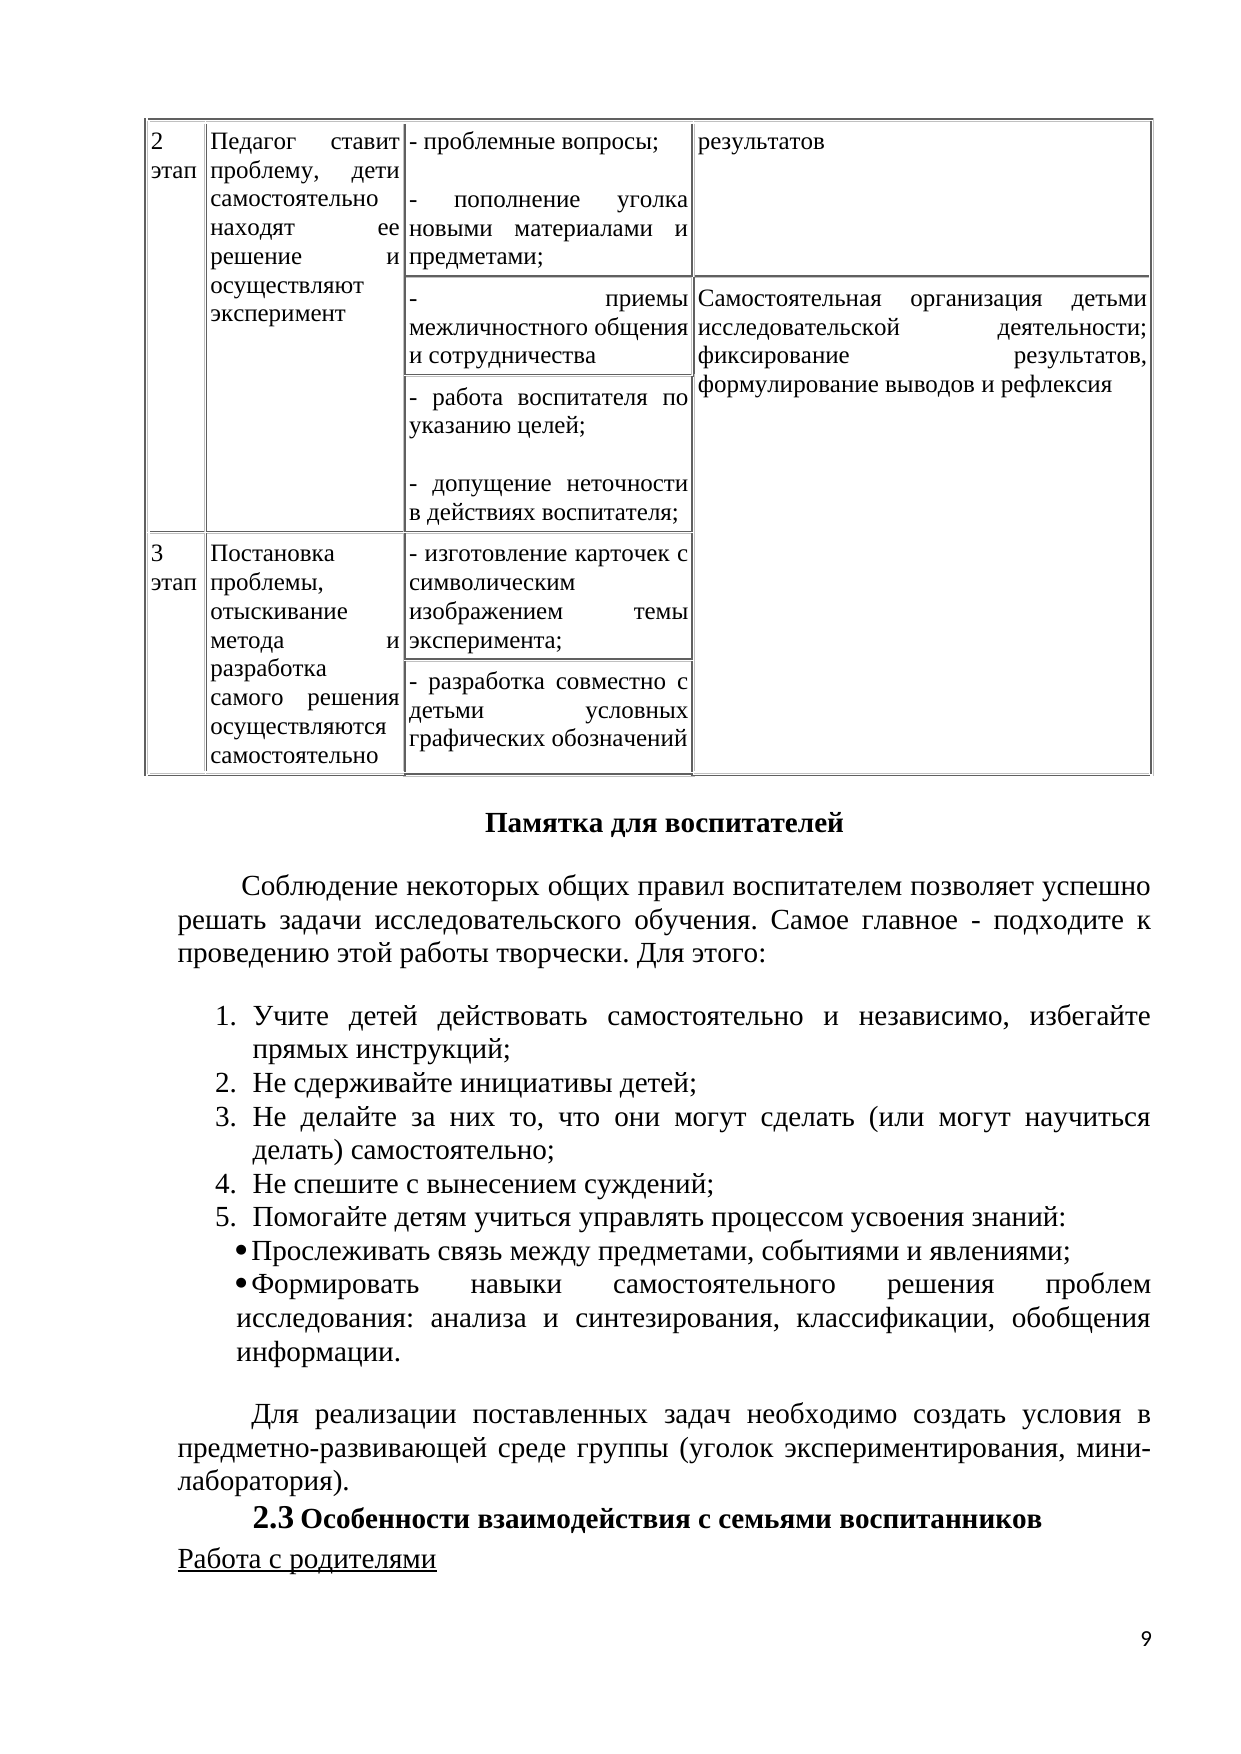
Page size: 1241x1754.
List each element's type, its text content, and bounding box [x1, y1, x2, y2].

text Для реализации поставленных задач необходимо создать условия в предметно-развивающей среде группы (уголок экспериментирования, мини-лаборатория). [177, 1396, 1152, 1497]
list 2.3 Особенности взаимодействия с семьями воспитанников [252, 1497, 1152, 1535]
table_cell 3 этап [146, 531, 206, 773]
list Формировать навыки самостоятельного решения проблем исследования: анализа и синтезирования, классификации, обобщения информации. [236, 1266, 1152, 1367]
list Помогайте детям учиться управлять процессом усвоения знаний: [215, 1199, 1152, 1233]
list Не сдерживайте инициативы детей; [215, 1065, 1152, 1099]
table_cell - приемы межличностного общения и сотрудничества [406, 278, 691, 374]
text Работа с родителями [177, 1541, 1152, 1574]
text Соблюдение некоторых общих правил воспитателем позволяет успешно решать задачи исследовательского обучения. Самое главное - подходите к проведению этой работы творчески. Для этого: [177, 868, 1152, 969]
text Памятка для воспитателей [177, 806, 1152, 839]
table_cell 2 этап [146, 118, 206, 531]
table_cell Постановка проблемы, отыскивание метода и разработка самого решения осуществляются самостоятельно [206, 534, 404, 773]
list Прослеживать связь между предметами, событиями и явлениями; [236, 1233, 1152, 1266]
table_cell Педагог ставит проблему, дети самостоятельно находят ее решение и осуществляют эксперимент [206, 122, 404, 531]
list Не спешите с вынесением суждений; [215, 1166, 1152, 1199]
table_cell - работа воспитателя по указанию целей; - допущение неточности в действиях воспитателя; [406, 377, 691, 531]
list Учите детей действовать самостоятельно и независимо, избегайте прямых инструкций; [215, 998, 1152, 1065]
list Не делайте за них то, что они могут сделать (или могут научиться делать) самостоятельно; [215, 1099, 1152, 1166]
table_cell Самостоятельная организация детьми исследовательской деятельности; фиксирование результатов, формулирование выводов и рефлексия [693, 275, 1150, 773]
table_cell - разработка совместно с детьми условных графических обозначений [404, 662, 693, 773]
table_cell - проблемные вопросы; - пополнение уголка новыми материалами и предметами; [404, 122, 693, 275]
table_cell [693, 122, 1150, 275]
table_cell - изготовление карточек с символическим изображением темы эксперимента; [406, 534, 691, 658]
